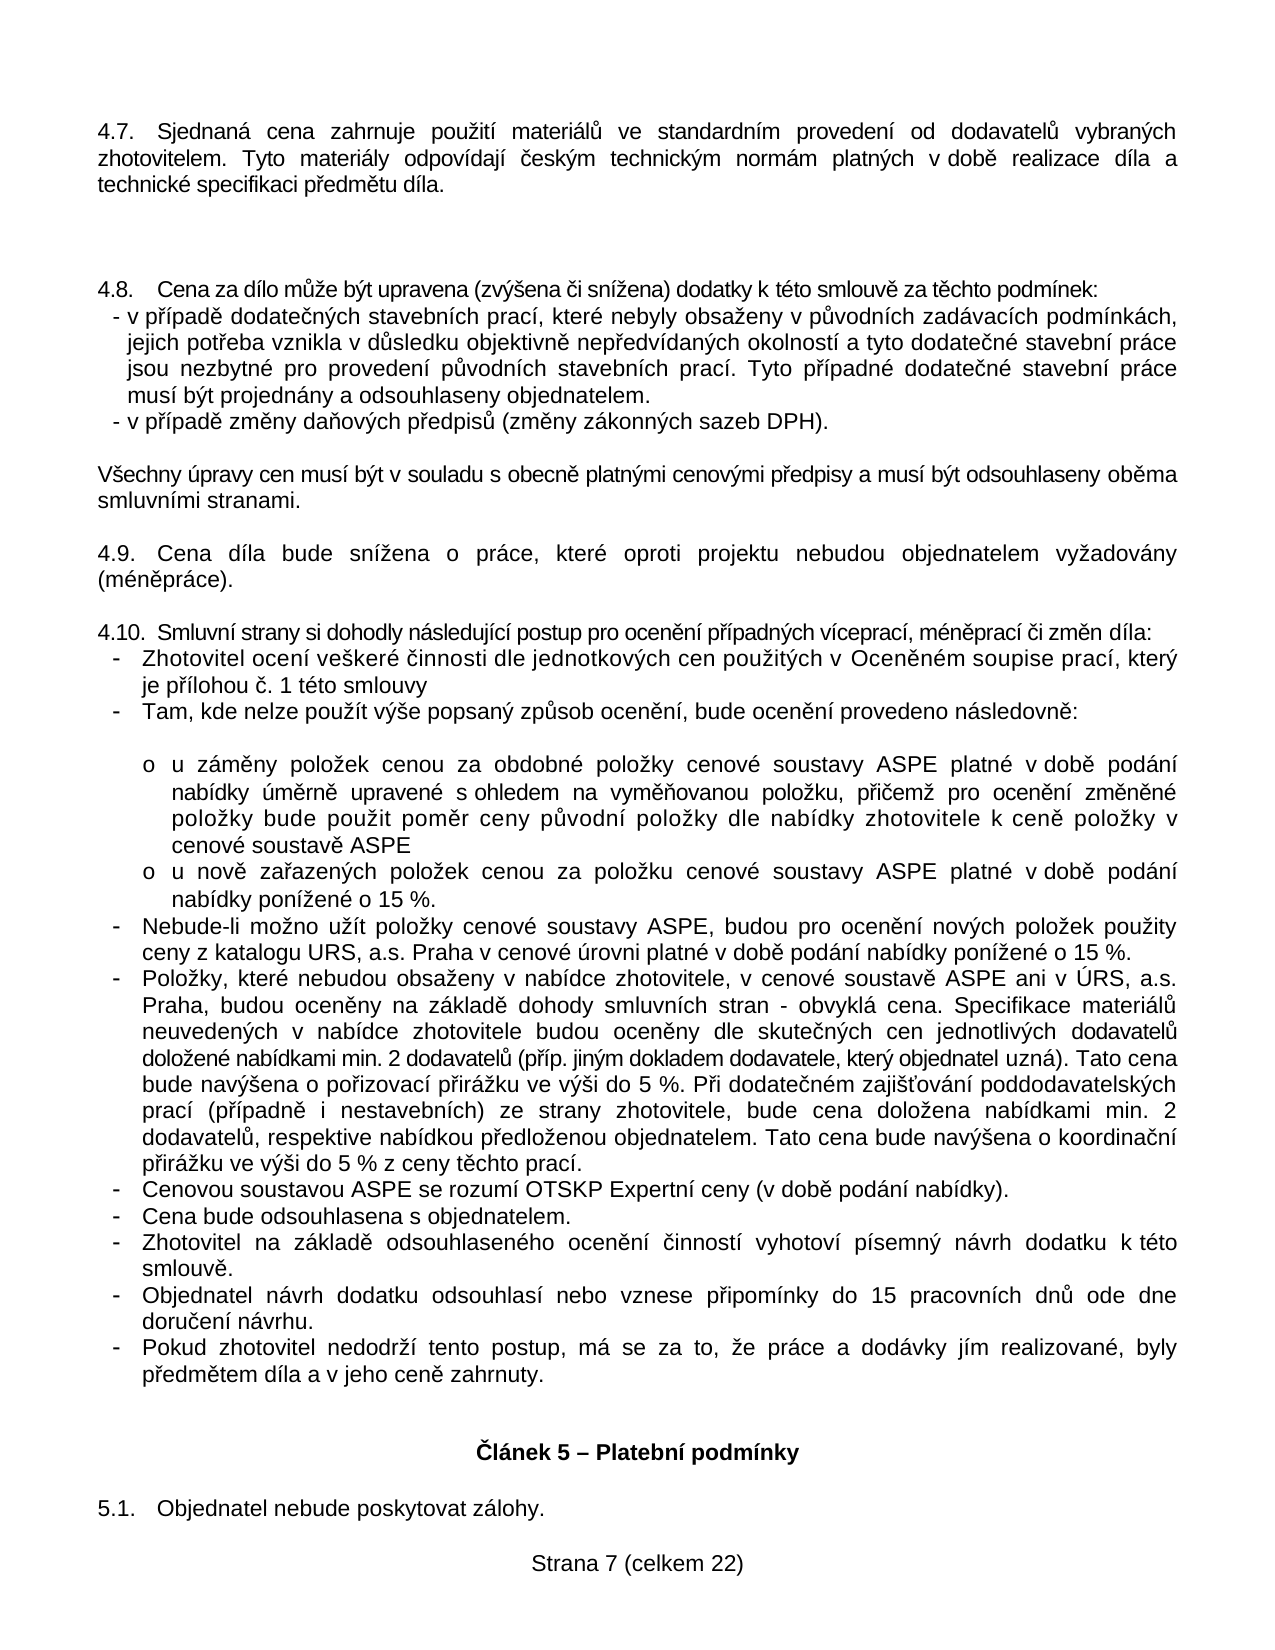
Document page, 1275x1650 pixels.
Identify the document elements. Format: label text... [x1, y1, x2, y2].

list Sjednaná cena zahrnuje použití materiálů ve standardním provedení od dodavatelů vybraných zhotovitelem. Tyto materiály odpovídají českým technickým normám platných v době realizace díla a technické specifikaci předmětu díla. [97, 118, 1177, 197]
list u nově zařazených položek cenou za položku cenové soustavy ASPE platné v době podání nabídky ponížené o 15 %. [142, 858, 1177, 913]
list u záměny položek cenou za obdobné položky cenové soustavy ASPE platné v době podání nabídky úměrně upravené s ohledem na vyměňovanou položku, přičemž pro ocenění změněné položky bude použit poměr ceny původní položky dle nabídky zhotovitele k ceně položky v cenové soustavě ASPE [142, 751, 1177, 858]
list v případě dodatečných stavebních prací, které nebyly obsaženy v původních zadávacích podmínkách, jejich potřeba vznikla v důsledku objektivně nepředvídaných okolností a tyto dodatečné stavební práce jsou nezbytné pro provedení původních stavebních prací. Tyto případné dodatečné stavební práce musí být projednány a odsouhlaseny objednatelem. [112, 303, 1177, 408]
list Objednatel návrh dodatku odsouhlasí nebo vznese připomínky do 15 pracovních dnů ode dne doručení návrhu. [112, 1282, 1177, 1334]
list Pokud zhotovitel nedodrží tento postup, má se za to, že práce a dodávky jím realizované, byly předmětem díla a v jeho ceně zahrnuty. [112, 1334, 1177, 1387]
list Objednatel nebude poskytovat zálohy. [97, 1494, 1177, 1521]
list Zhotovitel ocení veškeré činnosti dle jednotkových cen použitých v Oceněném soupise prací, který je přílohou č. 1 této smlouvy [112, 645, 1177, 698]
list Cenovou soustavou ASPE se rozumí OTSKP Expertní ceny (v době podání nabídky). [112, 1176, 1177, 1203]
text Všechny úpravy cen musí být v souladu s obecně platnými cenovými předpisy a musí být odsouhlaseny oběma smluvními stranami. [97, 461, 1177, 513]
list Tam, kde nelze použít výše popsaný způsob ocenění, bude ocenění provedeno následovně: [112, 698, 1177, 724]
list Zhotovitel na základě odsouhlaseného ocenění činností vyhotoví písemný návrh dodatku k této smlouvě. [112, 1229, 1177, 1282]
list Nebude-li možno užít položky cenové soustavy ASPE, budou pro ocenění nových položek použity ceny z katalogu URS, a.s. Praha v cenové úrovni platné v době podání nabídky ponížené o 15 %. [112, 913, 1177, 965]
list v případě změny daňových předpisů (změny zákonných sazeb DPH). [112, 408, 1177, 434]
list Cena bude odsouhlasena s objednatelem. [112, 1203, 1177, 1229]
text Článek 5 – Platební podmínky [97, 1438, 1177, 1465]
list Smluvní strany si dohodly následující postup pro ocenění případných víceprací, méněprací či změn díla: [97, 619, 1177, 645]
list Položky, které nebudou obsaženy v nabídce zhotovitele, v cenové soustavě ASPE ani v ÚRS, a.s. Praha, budou oceněny na základě dohody smluvních stran - obvyklá cena. Specifikace materiálů neuvedených v nabídce zhotovitele budou oceněny dle skutečných cen jednotlivých dodavatelů doložené nabídkami min. 2 dodavatelů (příp. jiným dokladem dodavatele, který objednatel uzná). Tato cena bude navýšena o pořizovací přirážku ve výši do 5 %. Při dodatečném zajišťování poddodavatelských prací (případně i nestavebních) ze strany zhotovitele, bude cena doložena nabídkami min. 2 dodavatelů, respektive nabídkou předloženou objednatelem. Tato cena bude navýšena o koordinační přirážku ve výši do 5 % z ceny těchto prací. [112, 965, 1177, 1176]
list Cena díla bude snížena o práce, které oproti projektu nebudou objednatelem vyžadovány (méněpráce). [97, 540, 1177, 592]
list Cena za dílo může být upravena (zvýšena či snížena) dodatky k této smlouvě za těchto podmínek: [97, 276, 1177, 303]
